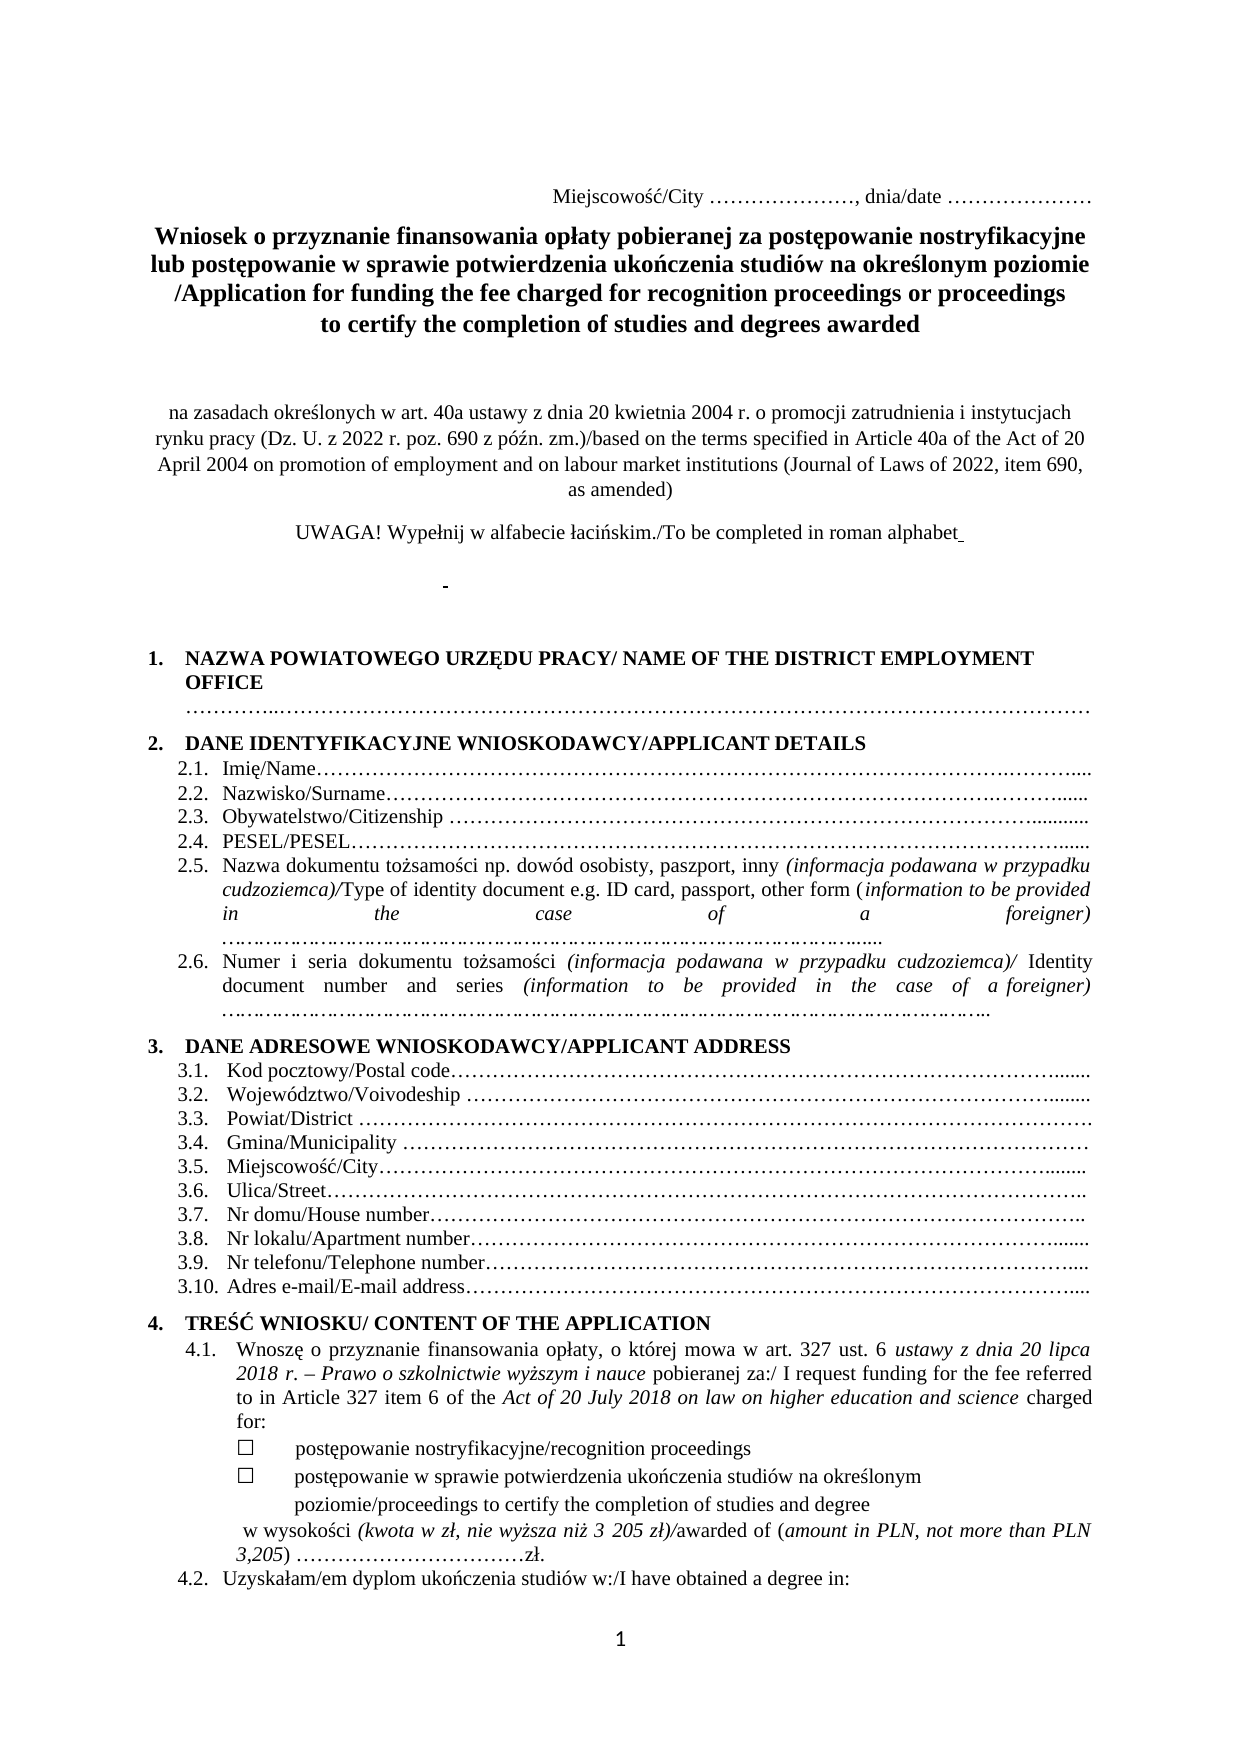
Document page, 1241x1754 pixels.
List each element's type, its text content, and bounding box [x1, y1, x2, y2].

text …………..……………………………………………………………………………………………………… [148, 694, 1093, 718]
text postępowanie w sprawie potwierdzenia ukończenia studiów na określonym poziomie/proceedings to certify the completion of studies and degree [236, 1461, 1093, 1516]
list Imię/Name……………………………………………………………………………………….……….... [177, 756, 1093, 780]
text na zasadach określonych w art. 40a ustawy z dnia 20 kwietnia 2004 r. o promocji zatrudnienia i instytucjach rynku pracy (Dz. U. z 2022 r. poz. 690 z późn. zm.)/based on the terms specified in Article 40a of the Act of 20 April 2004 on promotion of employment and on labour market institutions (Journal of Laws of 2022, item 690, as amended) [148, 399, 1093, 501]
text Miejscowość/City …………………, dnia/date ………………… [148, 184, 1093, 208]
list PESEL/PESEL…………………………………………………………………………………………...... [177, 828, 1093, 853]
list Gmina/Municipality ……………………………………………………………………………………… [177, 1130, 1093, 1154]
subtitle Wniosek o przyznanie finansowania opłaty pobieranej za postępowanie nostryfikacyjne lub postępowanie w sprawie potwierdzenia ukończenia studiów na określonym poziomie [148, 221, 1093, 278]
list Adres e-mail/E-mail address…………………………………………………………………………….... [177, 1274, 1093, 1298]
list Kod pocztowy/Postal code……………………………………………………………………………....... [177, 1058, 1093, 1082]
list Nr lokalu/Apartment number…………………………………………………………………………....... [177, 1226, 1093, 1250]
list DANE IDENTYFIKACYJNE WNIOSKODAWCY/APPLICANT DETAILS [148, 730, 1093, 754]
text UWAGA! Wypełnij w alfabecie łacińskim./To be completed in roman alphabet [221, 520, 1093, 544]
list Obywatelstwo/Citizenship …………………………………………………………………………........... [177, 804, 1093, 828]
text /Application for funding the fee charged for recognition proceedings or proceedings to certify the completion of studies and degrees awarded [148, 278, 1093, 338]
list Nr telefonu/Telephone number………………………………………………………………………….... [177, 1250, 1093, 1274]
list Wnoszę o przyznanie finansowania opłaty, o której mowa w art. 327 ust. 6 ustawy z dnia 20 lipca 2018 r. – Prawo o szkolnictwie wyższym i nauce pobieranej za:/ I request funding for the fee referred to in Article 327 item 6 of the Act of 20 July 2018 on law on higher education and science charged for: [185, 1337, 1093, 1433]
list Nazwa dokumentu tożsamości np. dowód osobisty, paszport, inny (informacja podawana w przypadku cudzoziemca)/Type of identity document e.g. ID card, passport, other form (information to be provided in the case of a foreigner)…………………………………………………………………………………………...... [177, 853, 1093, 949]
list Numer i seria dokumentu tożsamości (informacja podawana w przypadku cudzoziemca)/ Identity document number and series (information to be provided in the case of a foreigner)…………………………………………………………………………………………………………….. [177, 949, 1093, 1021]
list Uzyskałam/em dyplom ukończenia studiów w:/I have obtained a degree in: [177, 1566, 1093, 1590]
list Powiat/District ……………………………………………………………………………………………. [177, 1106, 1093, 1130]
list Nr domu/House number………………………………………………………………………………….. [177, 1202, 1093, 1226]
list TREŚĆ WNIOSKU/ CONTENT OF THE APPLICATION [148, 1311, 1093, 1335]
list Nazwisko/Surname…………………………………………………………………………….………...... [177, 780, 1093, 804]
list Województwo/Voivodeship …………………………………………………………………………........ [177, 1082, 1093, 1106]
list DANE ADRESOWE WNIOSKODAWCY/APPLICANT ADDRESS [148, 1033, 1093, 1058]
text w wysokości (kwota w zł, nie wyższa niż 3 205 zł)/awarded of (amount in PLN, not more than PLN 3,205) ……………………………zł. [236, 1518, 1093, 1566]
list NAZWA POWIATOWEGO URZĘDU PRACY/ NAME OF THE DISTRICT EMPLOYMENT OFFICE [148, 646, 1093, 694]
text postępowanie nostryfikacyjne/recognition proceedings [236, 1433, 1093, 1461]
list Ulica/Street……………………………………………………………………………………………….. [177, 1178, 1093, 1202]
list Miejscowość/City……………………………………………………………………………………........ [177, 1154, 1093, 1178]
